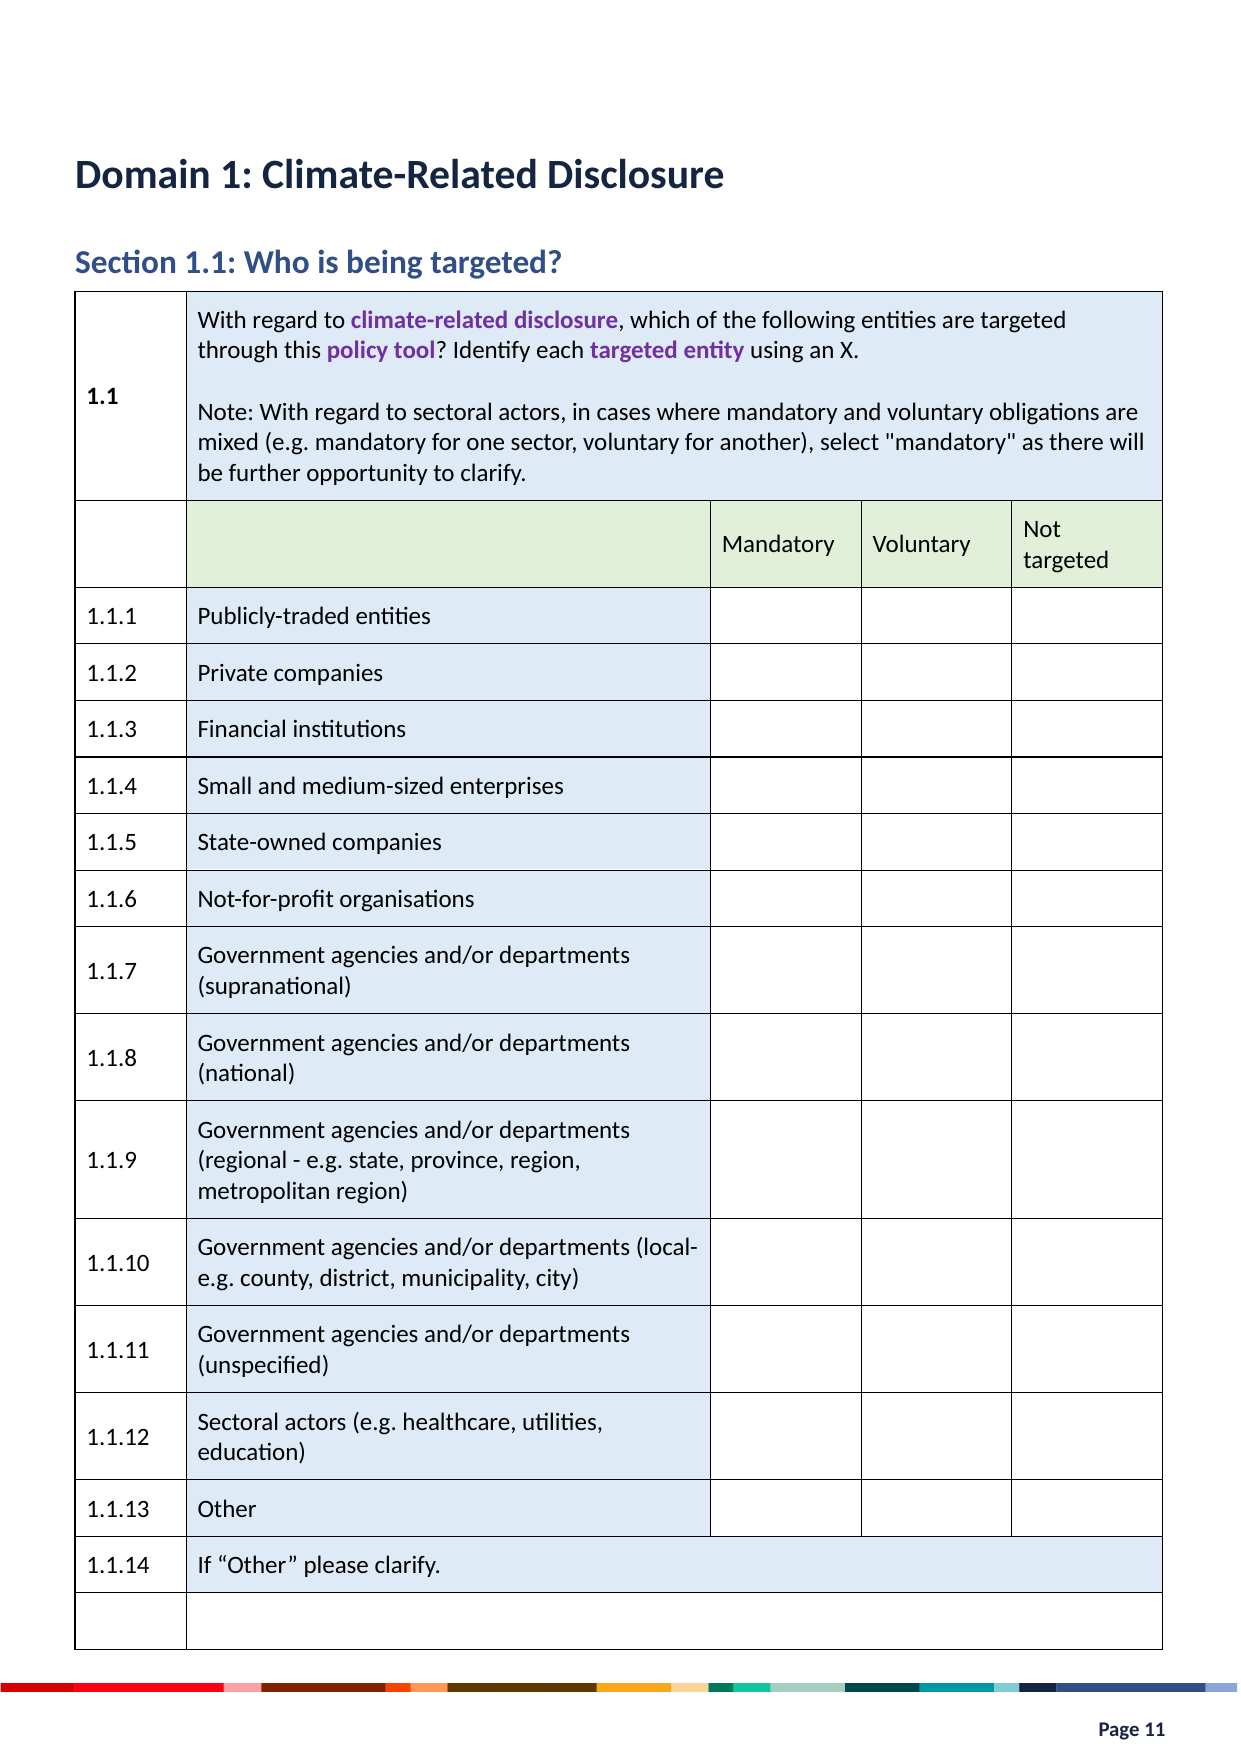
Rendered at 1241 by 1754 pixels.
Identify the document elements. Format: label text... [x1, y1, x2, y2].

table_cell [711, 1219, 861, 1305]
subtitle Section 1.1: Who is being targeted? [75, 241, 1165, 282]
table_cell [862, 1480, 1011, 1536]
table_cell Sectoral actors (e.g. healthcare, utilities, education) [187, 1393, 710, 1479]
table_cell Not-for-profit organisations [187, 871, 710, 926]
table_cell [711, 1306, 861, 1392]
table_cell [711, 1480, 861, 1536]
table_cell [1012, 1014, 1162, 1100]
table_cell Small and medium-sized enterprises [187, 758, 710, 813]
table_cell 1.1.7 [76, 927, 186, 1013]
table_cell 1.1.2 [76, 644, 186, 700]
table_cell [862, 644, 1011, 700]
table_cell Government agencies and/or departments (supranational) [187, 927, 710, 1013]
table_cell Government agencies and/or departments (national) [187, 1014, 710, 1100]
table_header 1.1 [76, 292, 186, 500]
table_cell If “Other” please clarify. [187, 1537, 1162, 1592]
table_cell 1.1.1 [76, 588, 186, 643]
table_cell Voluntary [862, 501, 1011, 587]
table_cell [862, 871, 1011, 926]
table_cell [862, 758, 1011, 813]
table_cell 1.1.3 [76, 701, 186, 756]
table_cell [862, 927, 1011, 1013]
table_cell [862, 1219, 1011, 1305]
table_cell [711, 758, 861, 813]
table_cell [862, 1393, 1011, 1479]
table_cell Financial institutions [187, 701, 710, 756]
table_cell [1012, 758, 1162, 813]
table_cell [1012, 1393, 1162, 1479]
table_cell [711, 1101, 861, 1218]
table_cell Publicly-traded entities [187, 588, 710, 643]
table_header With regard to climate-related disclosure, which of the following entities are targeted through this policy tool? Identify each targeted entity using an X. Note: With regard to sectoral actors, in cases where mandatory and voluntary obligations are mixed (e.g. mandatory for one sector, voluntary for another), select "mandatory" as there will be further opportunity to clarify. [187, 292, 1162, 500]
table_cell [1012, 701, 1162, 756]
table_cell [711, 927, 861, 1013]
table_cell 1.1.6 [76, 871, 186, 926]
table_cell [862, 1306, 1011, 1392]
table_cell Government agencies and/or departments (local-e.g. county, district, municipality, city) [187, 1219, 710, 1305]
table_cell [862, 1014, 1011, 1100]
subtitle Domain 1: Climate-Related Disclosure [75, 148, 1165, 199]
table_cell [862, 814, 1011, 869]
table_cell [1012, 871, 1162, 926]
table_cell 1.1.13 [76, 1480, 186, 1536]
table_cell 1.1.4 [76, 758, 186, 813]
table_cell 1.1.5 [76, 814, 186, 869]
table_cell [711, 644, 861, 700]
table_cell 1.1.12 [76, 1393, 186, 1479]
table_cell 1.1.9 [76, 1101, 186, 1218]
table_cell [1012, 644, 1162, 700]
table_cell State-owned companies [187, 814, 710, 869]
table_cell 1.1.8 [76, 1014, 186, 1100]
table_cell [76, 1593, 186, 1649]
table_cell [711, 1014, 861, 1100]
table_cell [862, 701, 1011, 756]
table_cell Government agencies and/or departments (regional - e.g. state, province, region, metropolitan region) [187, 1101, 710, 1218]
table_cell [1012, 1306, 1162, 1392]
table_cell [187, 501, 710, 587]
table_cell [1012, 1480, 1162, 1536]
table_cell 1.1.10 [76, 1219, 186, 1305]
table_cell Mandatory [711, 501, 861, 587]
table_cell [1012, 927, 1162, 1013]
table_cell 1.1.14 [76, 1537, 186, 1592]
table_cell Other [187, 1480, 710, 1536]
table_cell [1012, 1101, 1162, 1218]
table_cell [711, 588, 861, 643]
table_cell [711, 871, 861, 926]
table_cell Private companies [187, 644, 710, 700]
table_cell [1012, 814, 1162, 869]
table_cell [1012, 1219, 1162, 1305]
table_cell Not targeted [1012, 501, 1162, 587]
table_cell [711, 814, 861, 869]
table_cell [711, 701, 861, 756]
table_cell [862, 1101, 1011, 1218]
picture [0, 1683, 1236, 1692]
table_cell [1012, 588, 1162, 643]
table_cell [187, 1593, 1162, 1649]
table_cell Government agencies and/or departments (unspecified) [187, 1306, 710, 1392]
table_cell [76, 501, 186, 587]
table_cell [711, 1393, 861, 1479]
table_cell 1.1.11 [76, 1306, 186, 1392]
table_cell [862, 588, 1011, 643]
